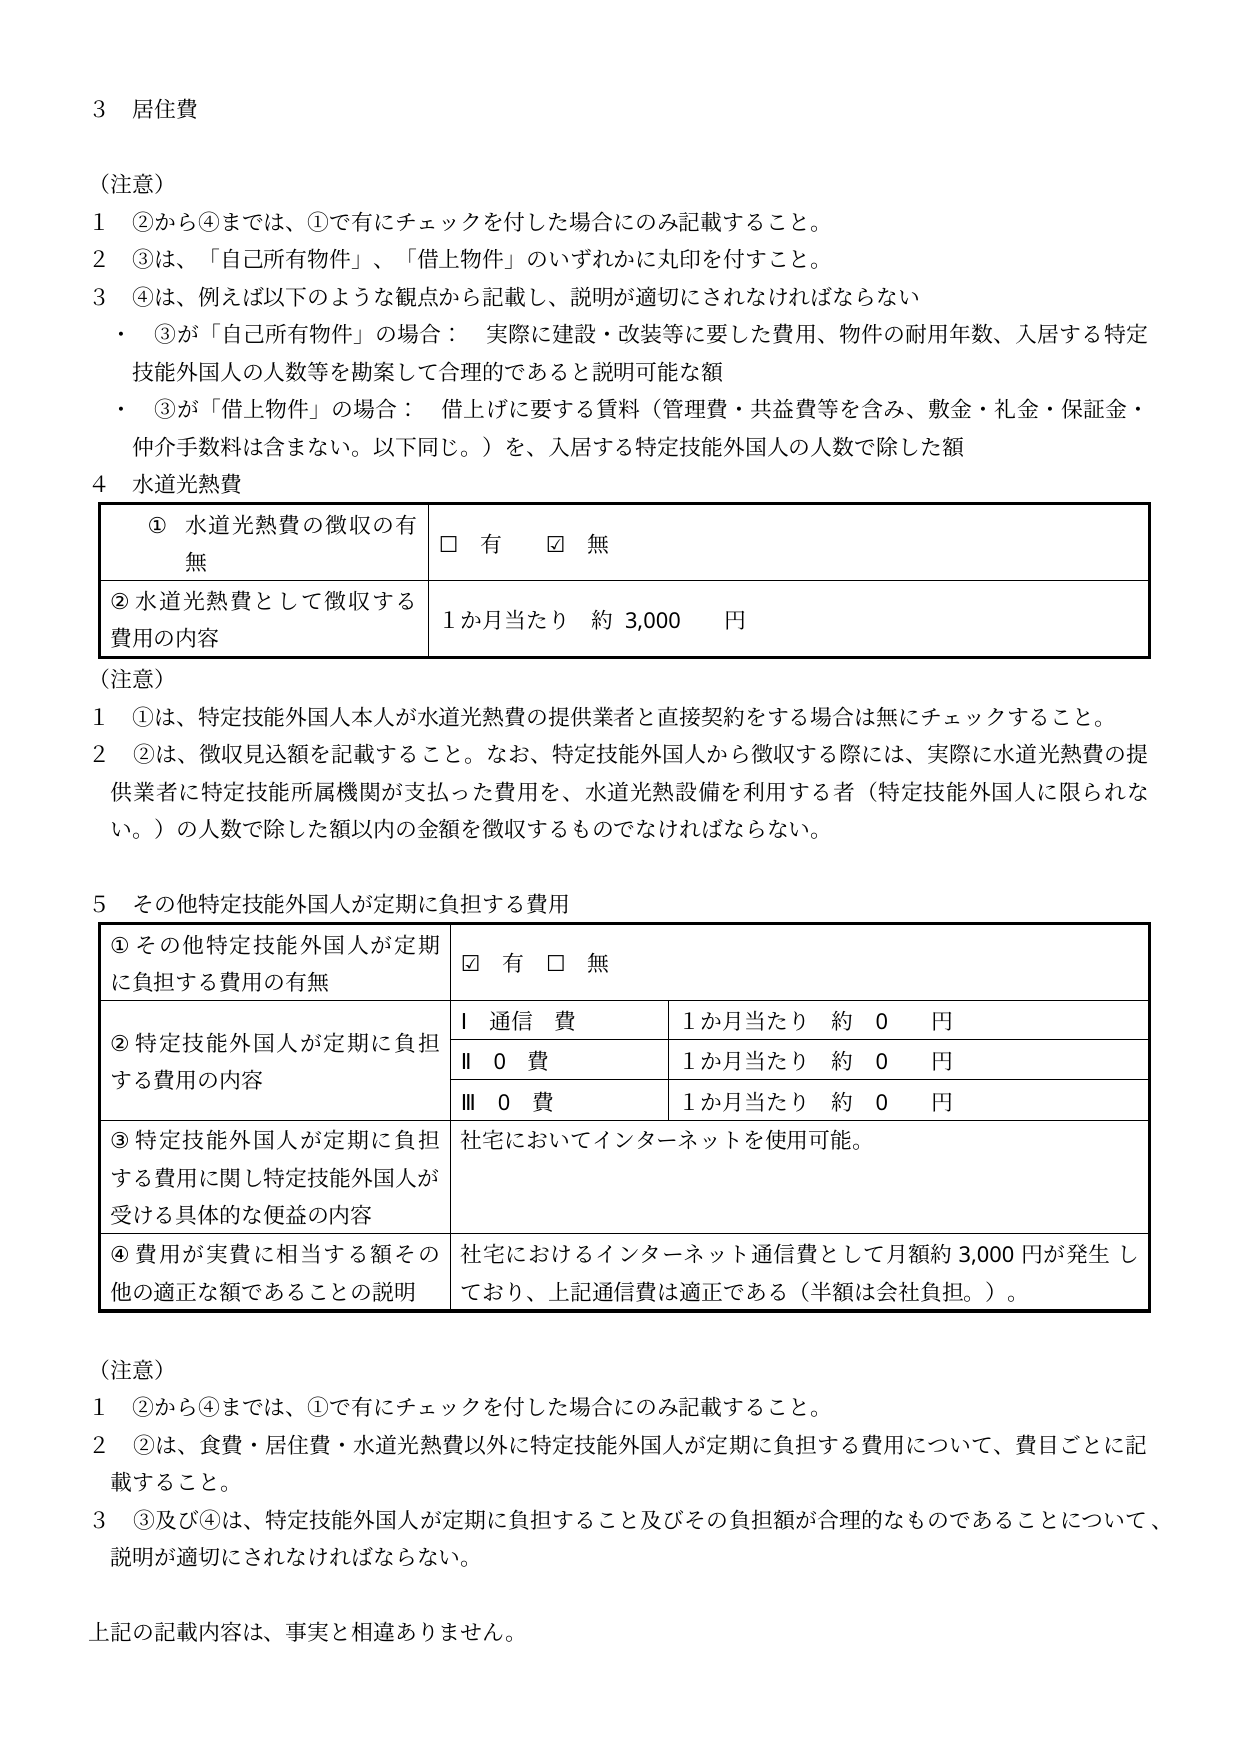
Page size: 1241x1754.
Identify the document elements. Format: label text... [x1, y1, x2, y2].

text ２ ③は、「自己所有物件」、「借上物件」のいずれかに丸印を付すこと。 [89, 239, 1152, 277]
table_header ☑ 有 ☐ 無 [451, 925, 1148, 1000]
text ４ 水道光熱費 [89, 464, 1152, 502]
text ・ ③が「自己所有物件」の場合： 実際に建設・改装等に要した費用、物件の耐用年数、入居する特定技能外国人の人数等を勘案して合理的であると説明可能な額 [111, 314, 1152, 389]
table_header 水道光熱費の徴収の有無 [101, 505, 428, 580]
text 上記の記載内容は、事実と相違ありません。 [89, 1612, 1152, 1650]
text ３ 居住費 [89, 89, 1152, 127]
text ３ ③及び④は、特定技能外国人が定期に負担すること及びその負担額が合理的なものであることについて、説明が適切にされなければならない。 [89, 1500, 1152, 1575]
table_cell １か月当たり 約 0 円 [669, 1080, 1148, 1120]
text （注意） [89, 1350, 1152, 1387]
table_cell 社宅におけるインターネット通信費として月額約3,000 円が発生 しており、上記通信費は適正である（半額は会社負担。）。 [451, 1234, 1148, 1309]
text １ ①は、特定技能外国人本人が水道光熱費の提供業者と直接契約をする場合は無にチェックすること。 [89, 697, 1152, 734]
text １ ②から④までは、①で有にチェックを付した場合にのみ記載すること。 [89, 202, 1152, 239]
table_cell ②特定技能外国人が定期に負担する費用の内容 [101, 1001, 450, 1120]
table_cell １か月当たり 約 3,000 円 [429, 581, 1148, 656]
text １ ②から④までは、①で有にチェックを付した場合にのみ記載すること。 [89, 1387, 1152, 1425]
text ・ ③が「借上物件」の場合： 借上げに要する賃料（管理費・共益費等を含み、敷金・礼金・保証金・仲介手数料は含まない。以下同じ。）を、入居する特定技能外国人の人数で除した額 [111, 389, 1152, 464]
text （注意） [89, 164, 1152, 202]
text （注意） [89, 659, 1152, 697]
table_cell Ⅲ 0 費 [451, 1080, 668, 1120]
table_cell Ⅰ 通信 費 [451, 1001, 668, 1038]
table_cell ③特定技能外国人が定期に負担する費用に関し特定技能外国人が受ける具体的な便益の内容 [101, 1121, 450, 1233]
text ２ ②は、食費・居住費・水道光熱費以外に特定技能外国人が定期に負担する費用について、費目ごとに記載すること。 [89, 1425, 1152, 1500]
text ５ その他特定技能外国人が定期に負担する費用 [89, 884, 1152, 922]
text ３ ④は、例えば以下のような観点から記載し、説明が適切にされなければならない [89, 277, 1152, 314]
table_cell 社宅においてインターネットを使用可能。 [451, 1121, 1148, 1233]
table_cell １か月当たり 約 0 円 [669, 1001, 1148, 1038]
table_header ☐ 有 ☑ 無 [429, 505, 1148, 580]
table_cell ②水道光熱費として徴収する費用の内容 [101, 581, 428, 656]
table_cell １か月当たり 約 0 円 [669, 1040, 1148, 1079]
table_cell Ⅱ 0 費 [451, 1040, 668, 1079]
table_cell ④費用が実費に相当する額その他の適正な額であることの説明 [101, 1234, 450, 1309]
table_header ①その他特定技能外国人が定期に負担する費用の有無 [101, 925, 450, 1000]
text ２ ②は、徴収見込額を記載すること。なお、特定技能外国人から徴収する際には、実際に水道光熱費の提供業者に特定技能所属機関が支払った費用を、水道光熱設備を利用する者（特定技能外国人に限られない。）の人数で除した額以内の金額を徴収するものでなければならない。 [89, 734, 1152, 847]
